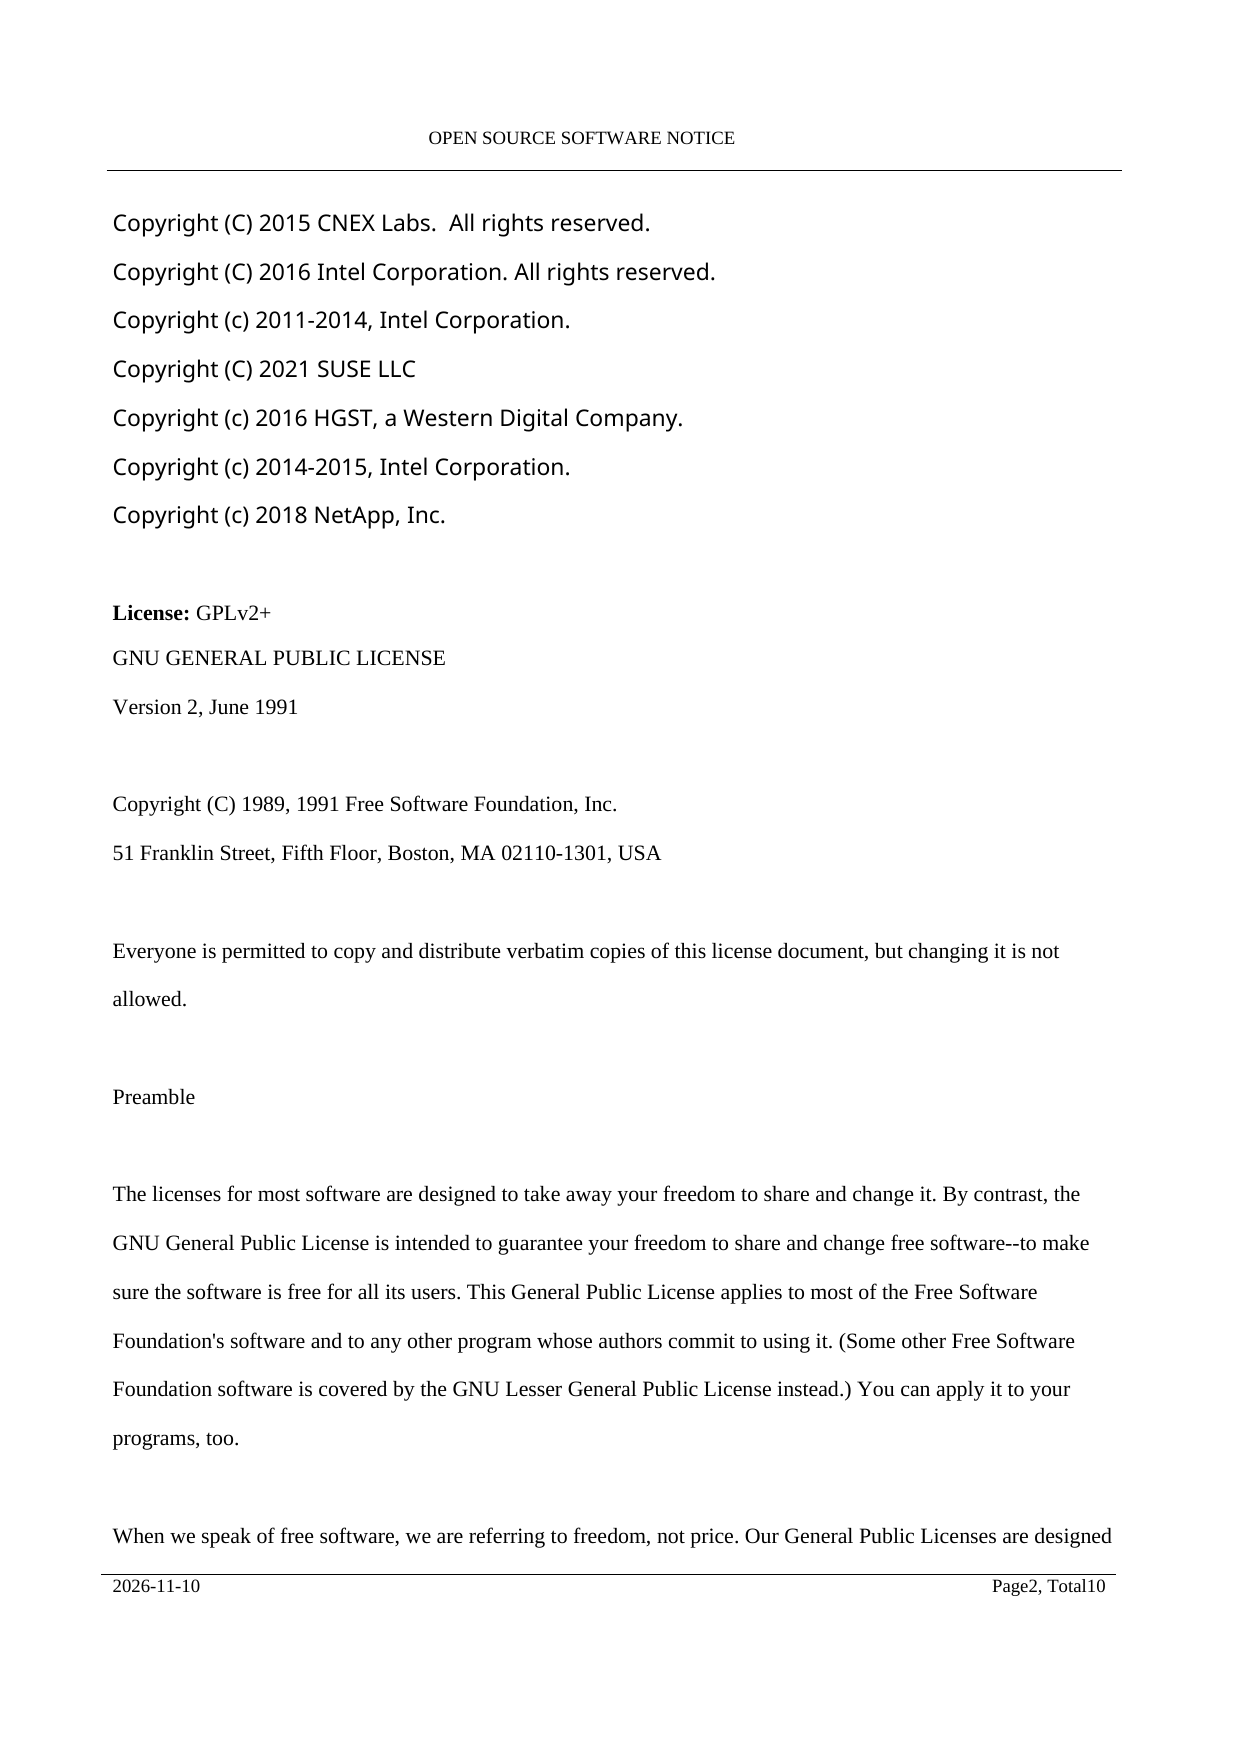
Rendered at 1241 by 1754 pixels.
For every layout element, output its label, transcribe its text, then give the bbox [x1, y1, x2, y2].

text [112, 206, 1128, 580]
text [112, 641, 1128, 1551]
text License: GPLv2+ [112, 596, 1128, 629]
